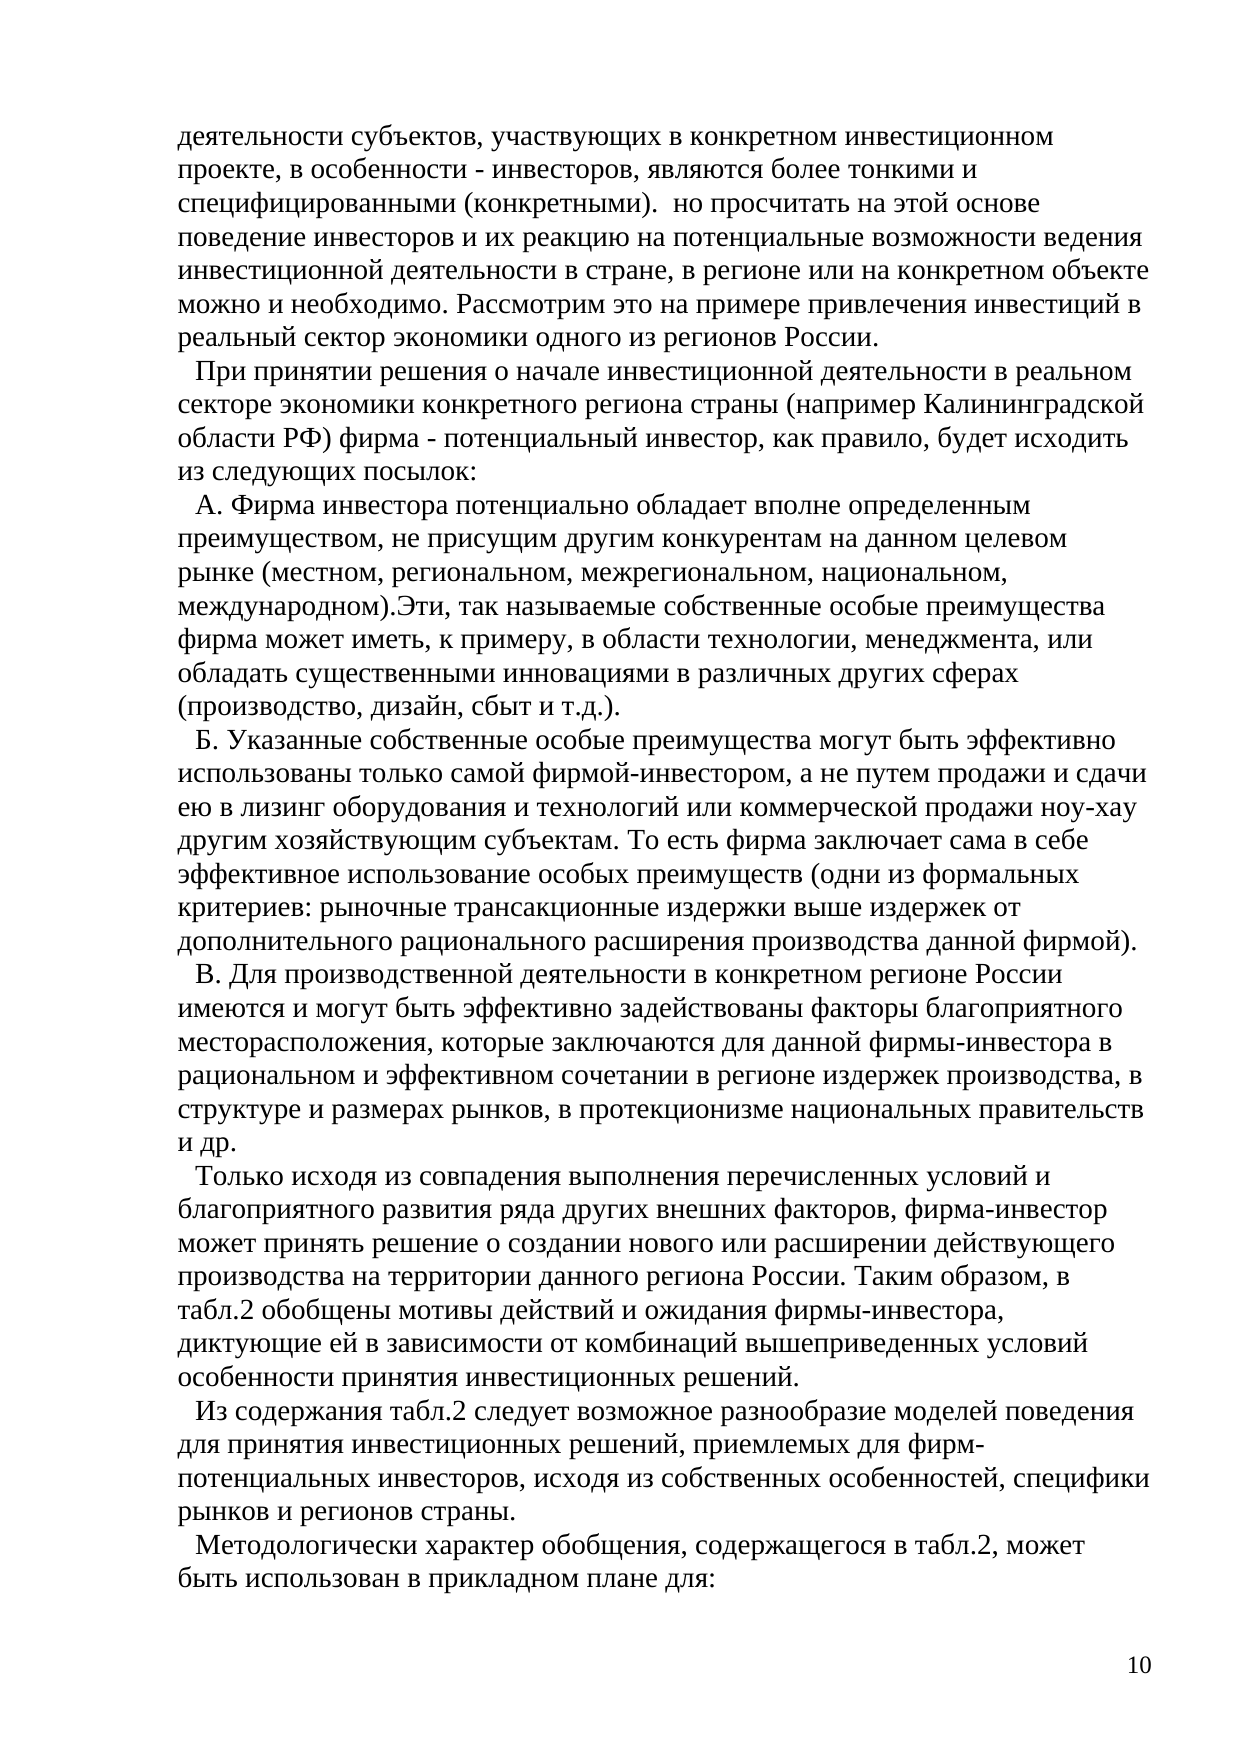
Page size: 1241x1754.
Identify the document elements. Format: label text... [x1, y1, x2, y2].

text Б. Указанные собственные особые преимущества могут быть эффективно использованы только самой фирмой-инвестором, а не путем продажи и сдачи ею в лизинг оборудования и технологий или коммерческой продажи ноу-хау другим хозяйствующим субъектам. То есть фирма заключает сама в себе эффективное использование особых преимуществ (одни из формальных критериев: рыночные трансакционные издержки выше издержек от дополнительного рационального расширения производства данной фирмой). [177, 722, 1152, 957]
text Методологически характер обобщения, содержащегося в табл.2, может быть использован в прикладном плане для: [177, 1527, 1152, 1594]
text Из содержания табл.2 следует возможное разнообразие моделей поведения для принятия инвестиционных решений, приемлемых для фирм-потенциальных инвесторов, исходя из собственных особенностей, специфики рынков и регионов страны. [177, 1393, 1152, 1527]
text В. Для производственной деятельности в конкретном регионе России имеются и могут быть эффективно задействованы факторы благоприятного месторасположения, которые заключаются для данной фирмы-инвестора в рациональном и эффективном сочетании в регионе издержек производства, в структуре и размерах рынков, в протекционизме национальных правительств и др. [177, 957, 1152, 1158]
text Только исходя из совпадения выполнения перечисленных условий и благоприятного развития ряда других внешних факторов, фирма-инвестор может принять решение о создании нового или расширении действующего производства на территории данного региона России. Таким образом, в табл.2 обобщены мотивы действий и ожидания фирмы-инвестора, диктующие ей в зависимости от комбинаций вышеприведенных условий особенности принятия инвестиционных решений. [177, 1158, 1152, 1393]
text А. Фирма инвестора потенциально обладает вполне определенным преимуществом, не присущим другим конкурентам на данном целевом рынке (местном, региональном, межрегиональном, национальном, международном).Эти, так называемые собственные особые преимущества фирма может иметь, к примеру, в области технологии, менеджмента, или обладать существенными инновациями в различных других сферах (производство, дизайн, сбыт и т.д.). [177, 487, 1152, 722]
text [177, 118, 1152, 353]
text При принятии решения о начале инвестиционной деятельности в реальном секторе экономики конкретного региона страны (например Калининградской области РФ) фирма - потенциальный инвестор, как правило, будет исходить из следующих посылок: [177, 353, 1152, 487]
